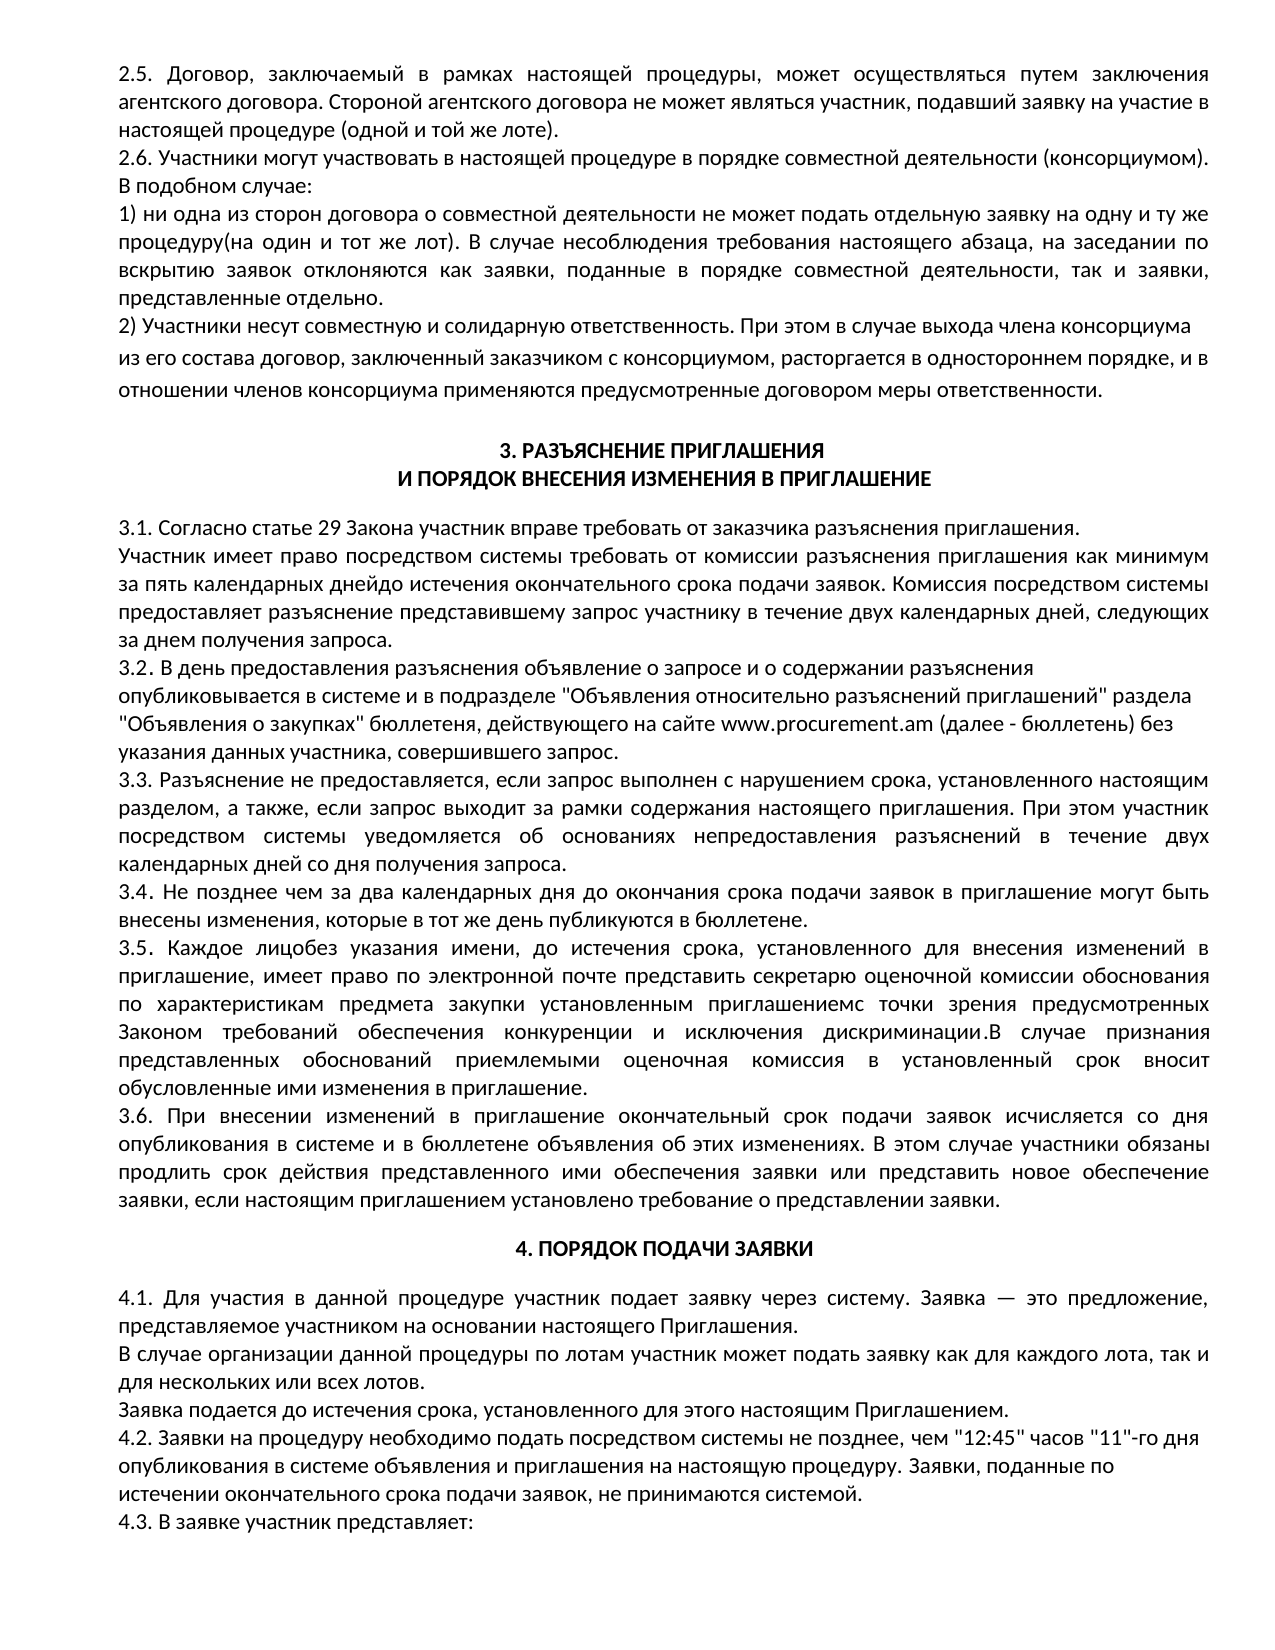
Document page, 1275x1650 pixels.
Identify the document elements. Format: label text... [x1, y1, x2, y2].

text 2.5. Договор, заключаемый в рамках настоящей процедуры, может осуществляться путем заключения агентского договора. Стороной агентского договора не может являться участник, подавший заявку на участие в настоящей процедуре (одной и той же лоте). [118, 59, 1211, 143]
text 1) ни одна из сторон договора о совместной деятельности не может подать отдельную заявку на одну и ту же процедуру(на один и тот же лот). В случае несоблюдения требования настоящего абзаца, на заседании по вскрытию заявок отклоняются как заявки, поданные в порядке совместной деятельности, так и заявки, представленные отдельно. [118, 199, 1211, 311]
text Участник имеет право посредством системы требовать от комиссии разъяснения приглашения как минимум за пять календарных днейдо истечения окончательного срока подачи заявок. Комиссия посредством системы предоставляет разъяснение представившему запрос участнику в течение двух календарных дней, следующих за днем получения запроса. [118, 541, 1211, 653]
text В подобном случае: [118, 171, 1211, 199]
text 2.6. Участники могут участвовать в настоящей процедуре в порядке совместной деятельности (консорциумом). [118, 143, 1211, 171]
text 3.5․ Каждое лицобез указания имени, до истечения срока, установленного для внесения изменений в приглашение, имеет право по электронной почте представить секретарю оценочной комиссии обоснования по характеристикам предмета закупки установленным приглашениемс точки зрения предусмотренных Законом требований обеспечения конкуренции и исключения дискриминации.В случае признания представленных обоснований приемлемыми оценочная комиссия в установленный срок вносит обусловленные ими изменения в приглашение. [118, 933, 1211, 1101]
list Заявка подается до истечения срока, установленного для этого настоящим Приглашением. [118, 1395, 1211, 1423]
text В случае организации данной процедуры по лотам участник может подать заявку как для каждого лота, так и для нескольких или всех лотов. [118, 1339, 1211, 1395]
text 4.1. Для участия в данной процедуре участник подает заявку через систему. Заявка — это предложение, представляемое участником на основании настоящего Приглашения. [118, 1283, 1211, 1339]
text 3.1. Согласно статье 29 Закона участник вправе требовать от заказчика разъяснения приглашения. [118, 513, 1211, 541]
text 2) Участники несут совместную и солидарную ответственность. При этом в случае выхода члена консорциума из его состава договор, заключенный заказчиком с консорциумом, расторгается в одностороннем порядке, и в отношении членов консорциума применяются предусмотренные договором меры ответственности. [118, 311, 1211, 404]
text 3.6. При внесении изменений в приглашение окончательный срок подачи заявок исчисляется со дня опубликования в системе и в бюллетене объявления об этих изменениях. В этом случае участники обязаны продлить срок действия представленного ими обеспечения заявки или представить новое обеспечение заявки, если настоящим приглашением установлено требование о представлении заявки. [118, 1101, 1211, 1213]
text 3.4․ Не позднее чем за два календарных дня до окончания срока подачи заявок в приглашение могут быть внесены изменения, которые в тот же день публикуются в бюллетене. [118, 877, 1211, 933]
text 3. РАЗЪЯСНЕНИЕ ПРИГЛАШЕНИЯ И ПОРЯДОК ВНЕСЕНИЯ ИЗМЕНЕНИЯ В ПРИГЛАШЕНИЕ [118, 436, 1211, 492]
text 3.3. Разъяснение не предоставляется, если запрос выполнен с нарушением срока, установленного настоящим разделом, а также, если запрос выходит за рамки содержания настоящего приглашения. При этом участник посредством системы уведомляется об основаниях непредоставления разъяснений в течение двух календарных дней со дня получения запроса. [118, 765, 1211, 877]
text 4. ПОРЯДОК ПОДАЧИ ЗАЯВКИ [118, 1234, 1211, 1262]
text 3.2․ В день предоставления разъяснения объявление о запросе и о содержании разъяснения опубликовывается в системе и в подразделе "Объявления относительно разъяснений приглашений" раздела "Объявления о закупках" бюллетеня, действующего на сайте www.procurement.am (далее - бюллетень) без указания данных участника, совершившего запрос. [118, 653, 1211, 765]
text 4.3. В заявке участник представляет: [118, 1507, 1211, 1535]
text 4.2. Заявки на процедуру необходимо подать посредством системы не позднее, чем "12:45" часов "11"-го дня опубликования в системе объявления и приглашения на настоящую процедуру. Заявки, поданные по истечении окончательного срока подачи заявок, не принимаются системой. [118, 1423, 1211, 1507]
